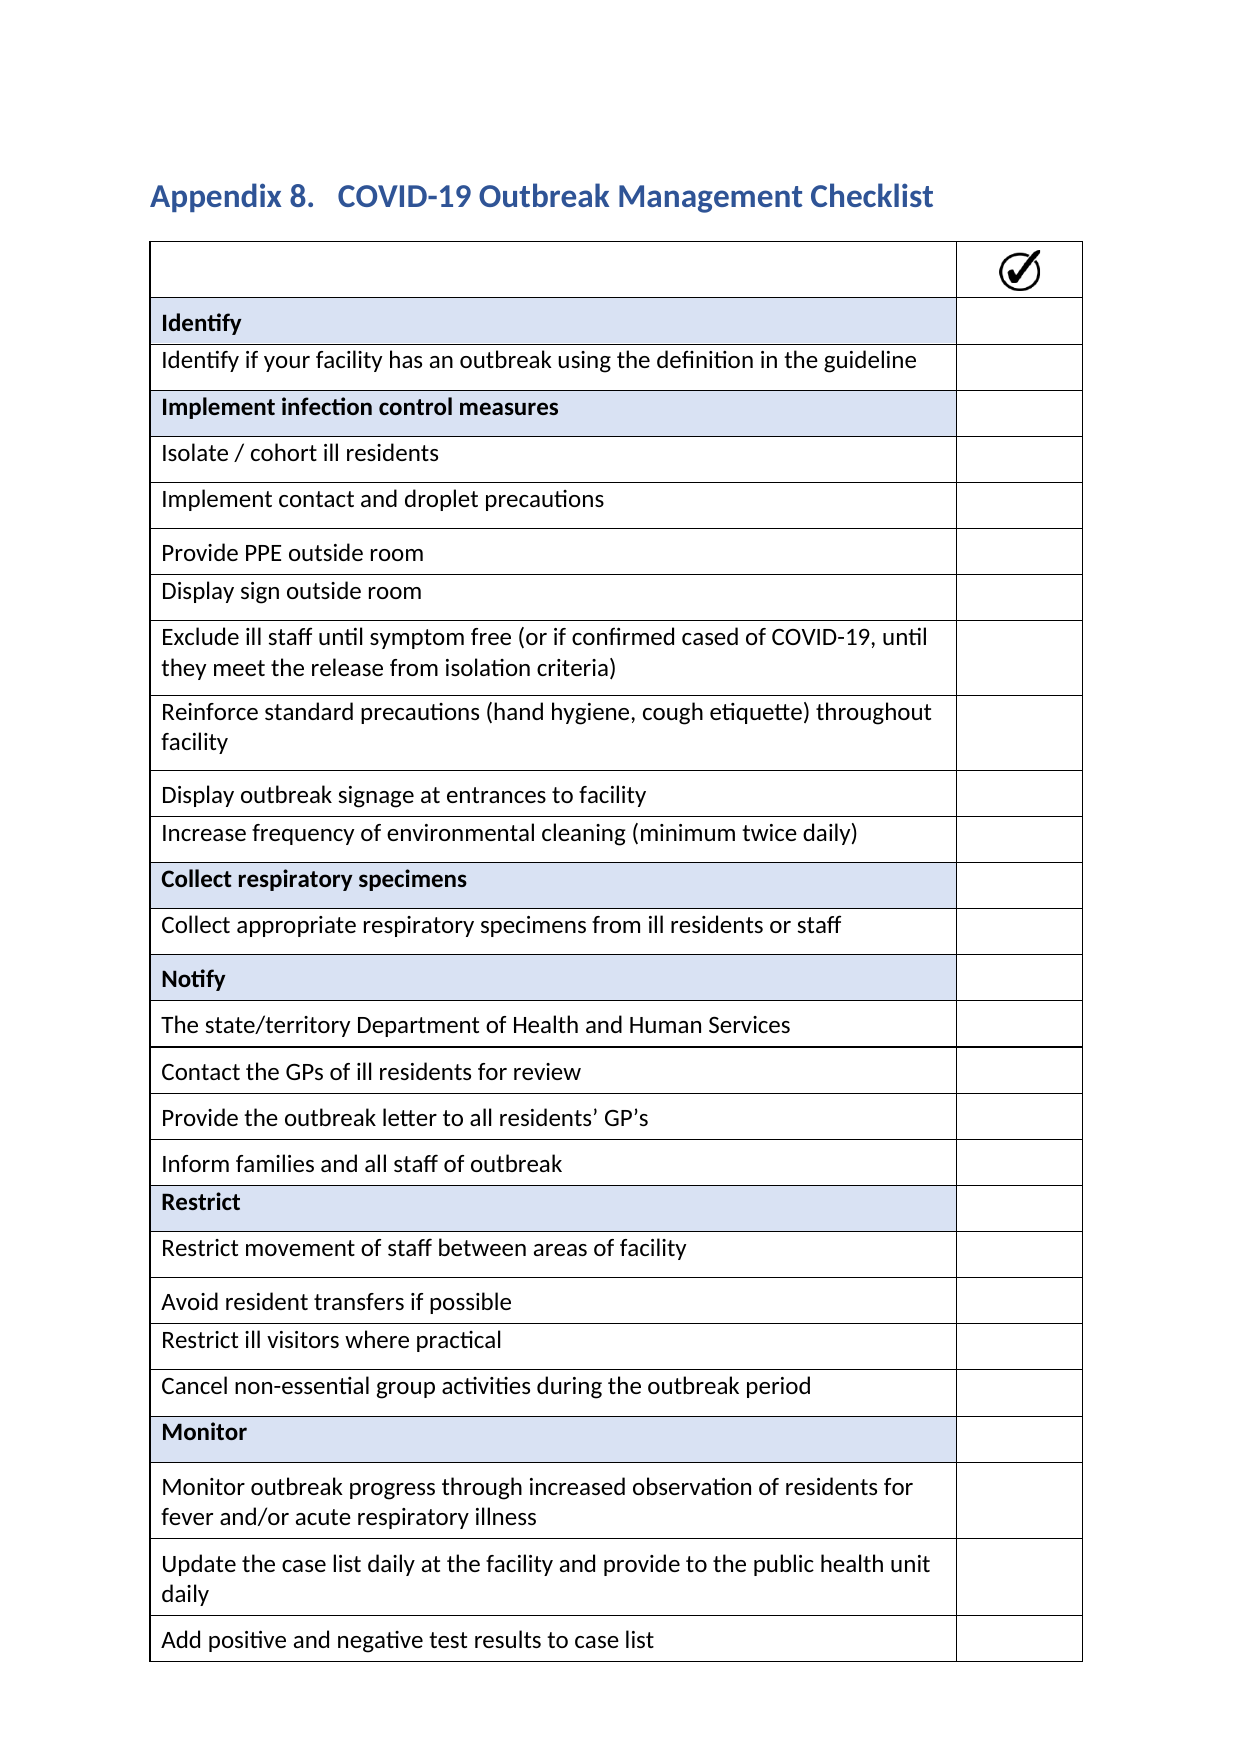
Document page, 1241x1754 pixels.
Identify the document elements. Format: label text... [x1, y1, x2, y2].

table_cell Update the case list daily at the facility and provide to the public health unit daily [151, 1539, 956, 1615]
table_cell [957, 1463, 1082, 1538]
subtitle Appendix 8. COVID-19 Outbreak Management Checklist [150, 175, 1090, 216]
table_cell Display outbreak signage at entrances to facility [151, 771, 956, 816]
table_cell [957, 955, 1082, 1000]
table_cell [957, 1186, 1082, 1231]
picture [999, 250, 1041, 291]
table_cell Exclude ill staff until symptom free (or if confirmed cased of COVID-19, until they meet the release from isolation criteria) [151, 621, 956, 695]
table_cell Restrict ill visitors where practical [151, 1324, 956, 1369]
table_cell [957, 1616, 1082, 1661]
table_cell [957, 1370, 1082, 1416]
table_cell Notify [151, 955, 956, 1000]
table_cell [957, 1001, 1082, 1046]
table_cell Inform families and all staff of outbreak [151, 1140, 956, 1185]
table_header [151, 242, 956, 297]
table_cell Increase frequency of environmental cleaning (minimum twice daily) [151, 817, 956, 862]
table_cell Reinforce standard precautions (hand hygiene, cough etiquette) throughout facility [151, 696, 956, 769]
table_cell [957, 1094, 1082, 1139]
table_cell [957, 298, 1082, 343]
table_cell Avoid resident transfers if possible [151, 1278, 956, 1323]
table_cell [957, 696, 1082, 769]
table_cell Provide PPE outside room [151, 529, 956, 574]
table_header [957, 242, 1082, 297]
table_cell [957, 1140, 1082, 1185]
table_cell [957, 909, 1082, 954]
table_cell [957, 483, 1082, 528]
table_cell Display sign outside room [151, 575, 956, 620]
table_cell Provide the outbreak letter to all residents’ GP’s [151, 1094, 956, 1139]
table_cell Collect respiratory specimens [151, 863, 956, 908]
table_cell Add positive and negative test results to case list [151, 1616, 956, 1661]
table_cell [957, 1324, 1082, 1369]
table_cell Implement contact and droplet precautions [151, 483, 956, 528]
table_cell Monitor outbreak progress through increased observation of residents for fever and/or acute respiratory illness [151, 1463, 956, 1538]
table_cell Identify if your facility has an outbreak using the definition in the guideline [151, 345, 956, 389]
table_cell [957, 529, 1082, 574]
table_cell Cancel non-essential group activities during the outbreak period [151, 1370, 956, 1416]
table_cell [957, 1048, 1082, 1092]
table_cell The state/territory Department of Health and Human Services [151, 1001, 956, 1046]
table_cell [957, 1232, 1082, 1277]
table_cell Implement infection control measures [151, 391, 956, 436]
table_cell [957, 621, 1082, 695]
table_cell [957, 575, 1082, 620]
table_cell [957, 437, 1082, 482]
table_cell [957, 771, 1082, 816]
table_cell [957, 1278, 1082, 1323]
table_cell Collect appropriate respiratory specimens from ill residents or staff [151, 909, 956, 954]
table_cell Isolate / cohort ill residents [151, 437, 956, 482]
table_cell Restrict [151, 1186, 956, 1231]
table_cell [957, 863, 1082, 908]
table_cell [957, 817, 1082, 862]
table_cell Contact the GPs of ill residents for review [151, 1048, 956, 1092]
table_cell Restrict movement of staff between areas of facility [151, 1232, 956, 1277]
table_cell [957, 345, 1082, 389]
table_cell [957, 1539, 1082, 1615]
table_cell [957, 391, 1082, 436]
table_cell [957, 1417, 1082, 1462]
table_cell Identify [151, 298, 956, 343]
table_cell Monitor [151, 1417, 956, 1462]
